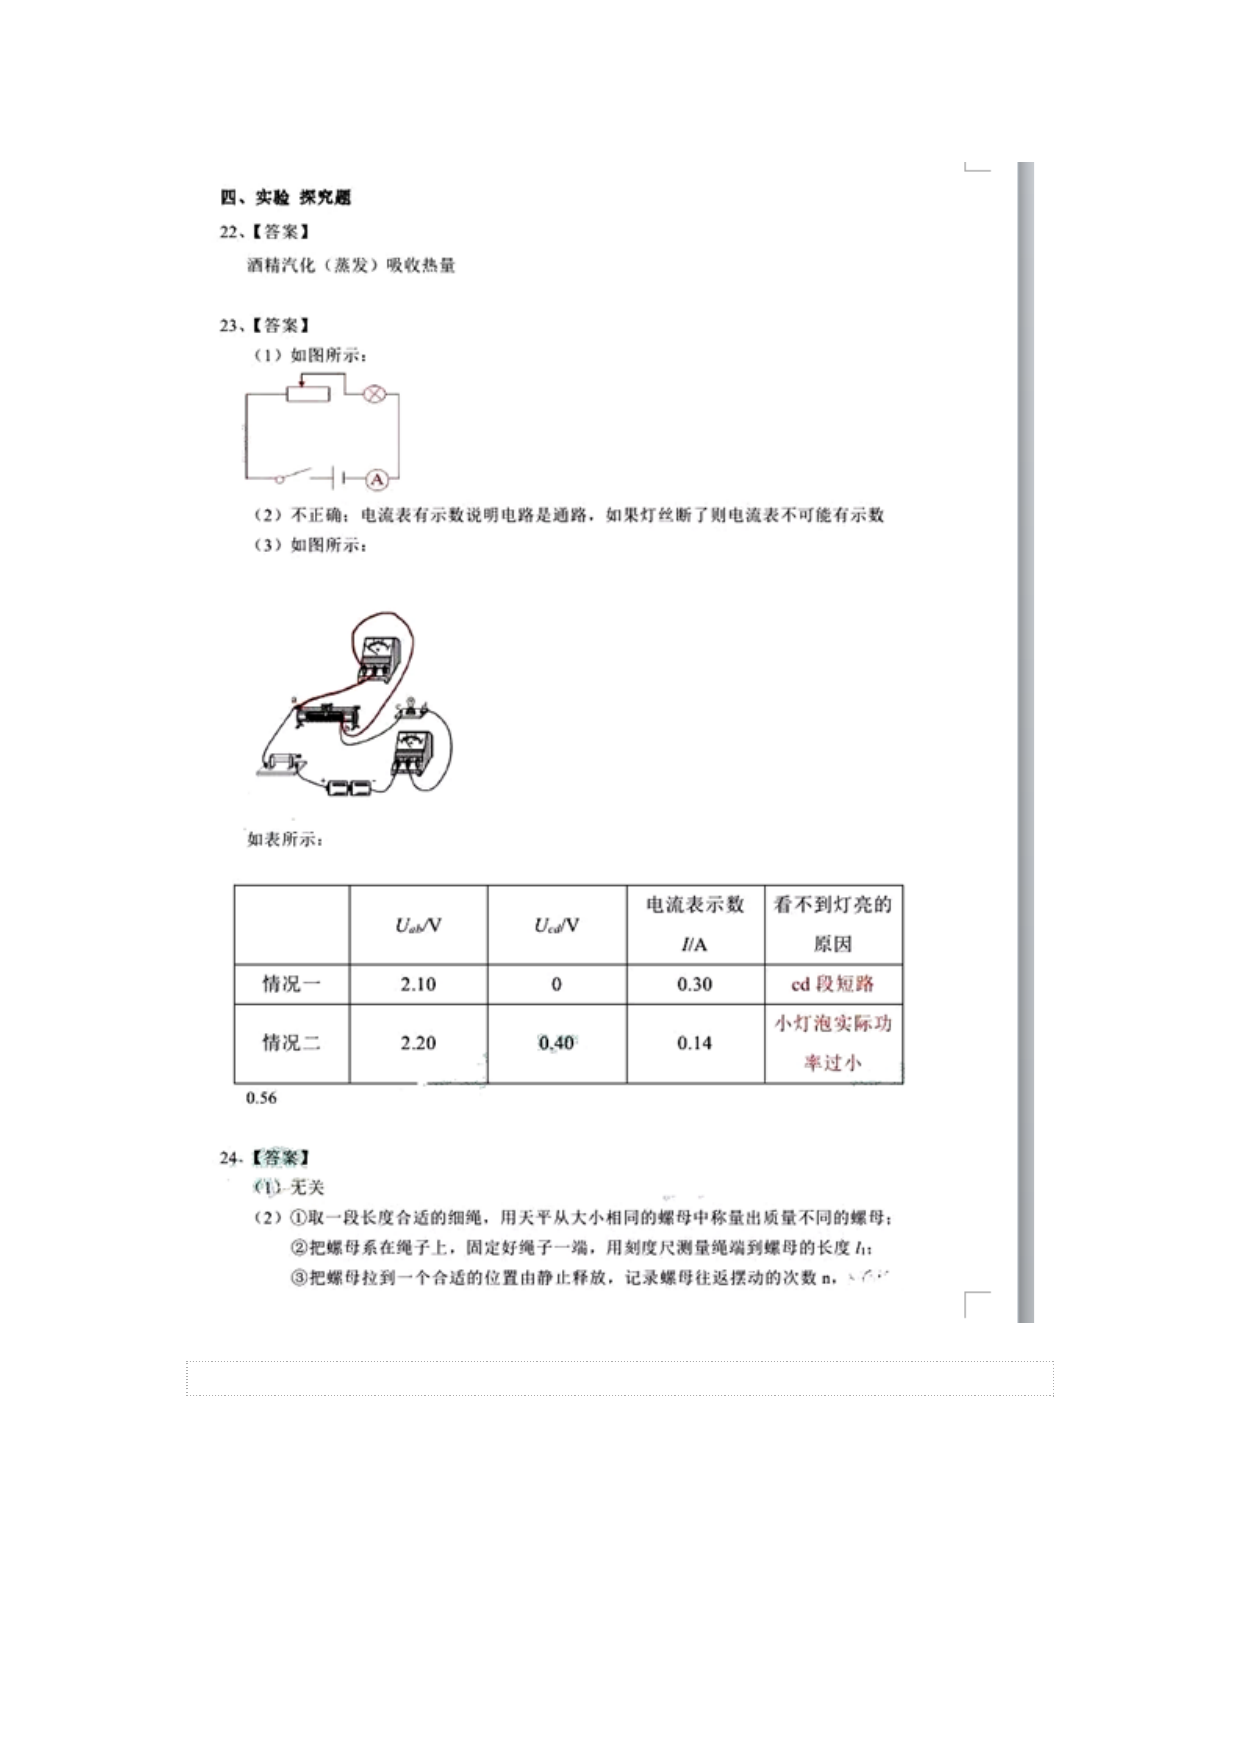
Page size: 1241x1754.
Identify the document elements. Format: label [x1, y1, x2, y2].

picture [206, 162, 1035, 1323]
